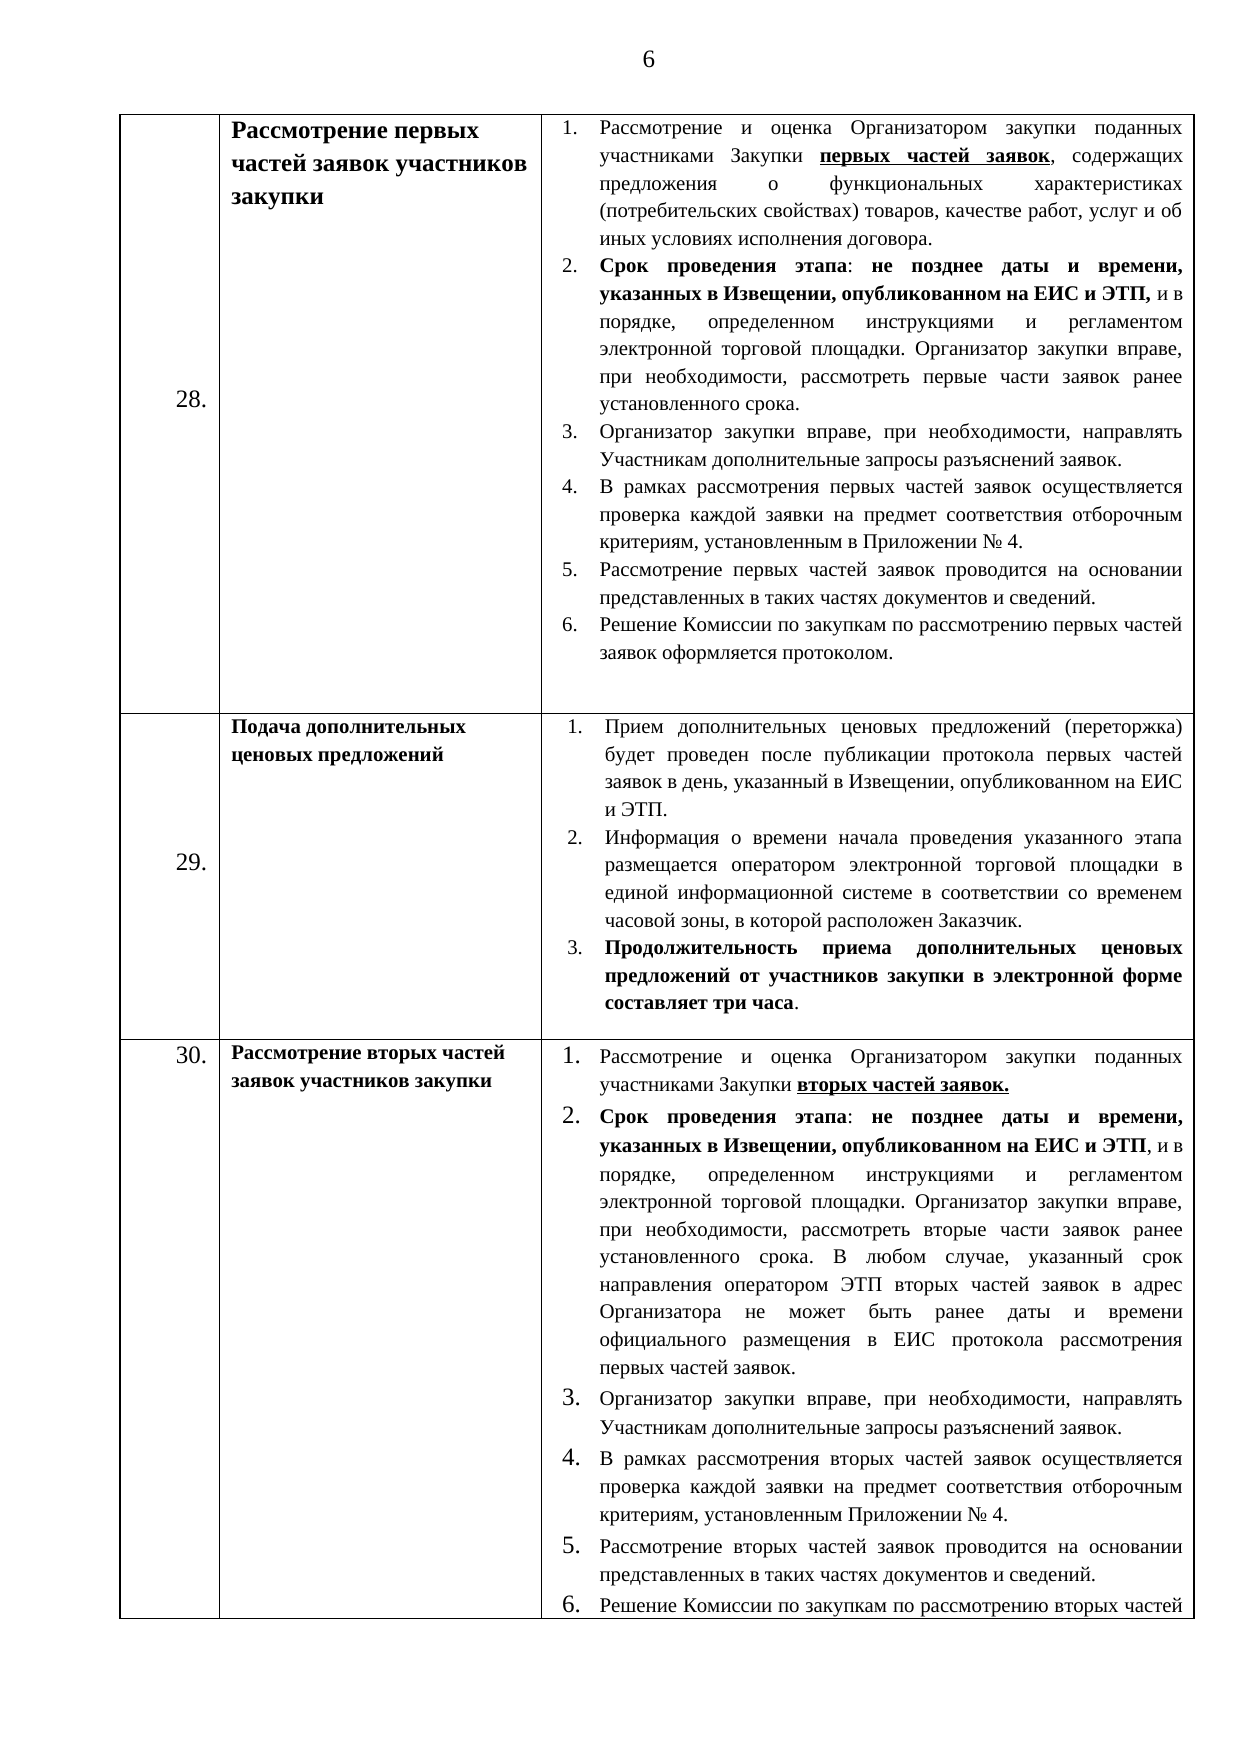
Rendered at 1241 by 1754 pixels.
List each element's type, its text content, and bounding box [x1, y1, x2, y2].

table_cell Рассмотрение и оценка Организатором закупки поданных участниками Закупки первых частей заявок, содержащих предложения о функциональных характеристиках (потребительских свойствах) товаров, качестве работ, услуг и об иных условиях исполнения договора. Срок проведения этапа: не позднее даты и времени, указанных в Извещении, опубликованном на ЕИС и ЭТП, и в порядке, определенном инструкциями и регламентом электронной торговой площадки. Организатор закупки вправе, при необходимости, рассмотреть первые части заявок ранее установленного срока. Организатор закупки вправе, при необходимости, направлять Участникам дополнительные запросы разъяснений заявок. В рамках рассмотрения первых частей заявок осуществляется проверка каждой заявки на предмет соответствия отборочным критериям, установленным в Приложении № 4. Рассмотрение первых частей заявок проводится на основании представленных в таких частях документов и сведений. Решение Комиссии по закупкам по рассмотрению первых частей заявок оформляется протоколом. [542, 115, 1193, 713]
table_cell Прием дополнительных ценовых предложений (переторжка) будет проведен после публикации протокола первых частей заявок в день, указанный в Извещении, опубликованном на ЕИС и ЭТП. Информация о времени начала проведения указанного этапа размещается оператором электронной торговой площадки в единой информационной системе в соответствии со временем часовой зоны, в которой расположен Заказчик. Продолжительность приема дополнительных ценовых предложений от участников закупки в электронной форме составляет три часа. [542, 714, 1193, 1039]
table_cell Подача дополнительных ценовых предложений [220, 714, 541, 1039]
table_cell [121, 115, 219, 713]
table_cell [220, 1040, 541, 1618]
table_cell Рассмотрение первых частей заявок участников закупки [220, 115, 541, 713]
table_cell [121, 714, 219, 1039]
table_cell [121, 1040, 219, 1618]
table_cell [542, 1040, 1193, 1618]
